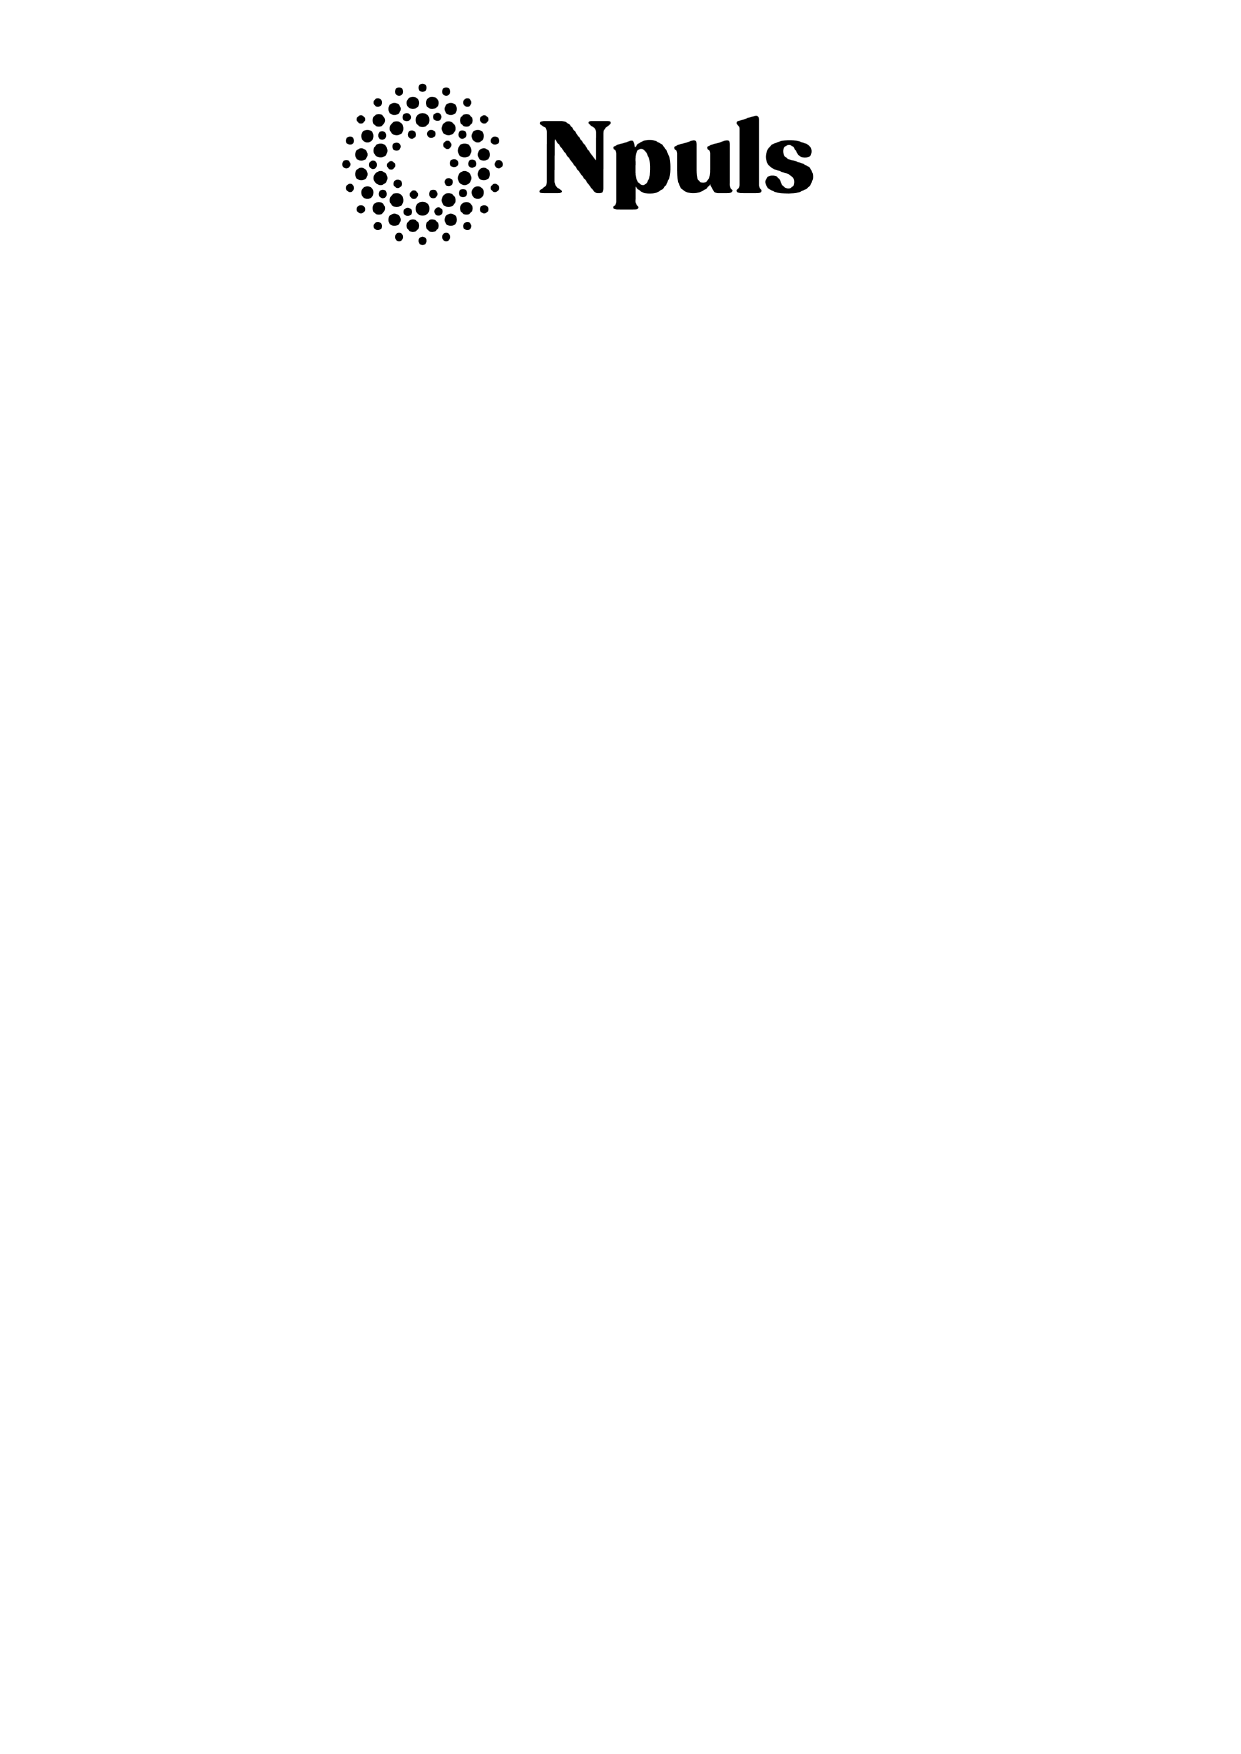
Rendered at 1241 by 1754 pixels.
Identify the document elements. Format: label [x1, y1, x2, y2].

picture [334, 73, 906, 250]
